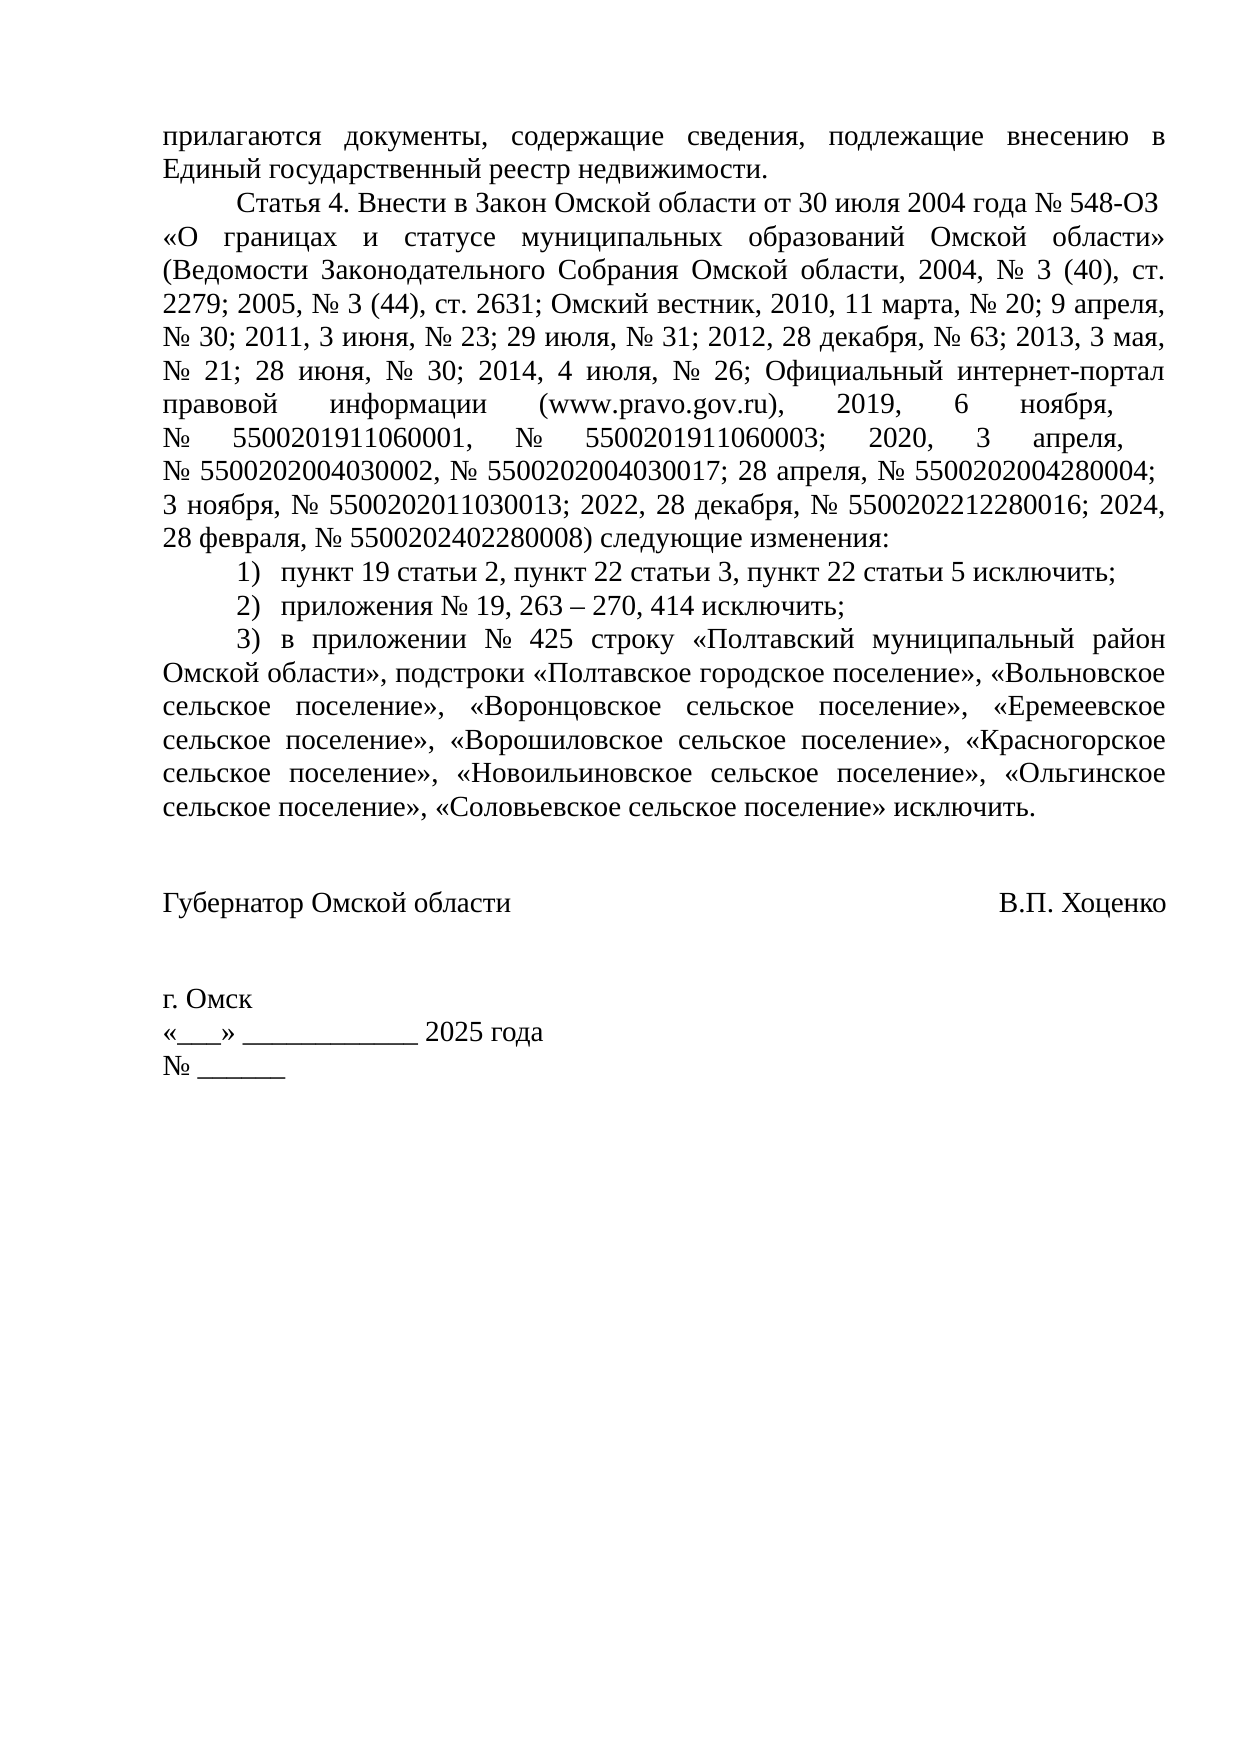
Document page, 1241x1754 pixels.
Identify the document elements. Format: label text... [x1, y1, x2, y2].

text г. Омск [162, 981, 1166, 1014]
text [162, 118, 1166, 185]
list в приложении № 425 строку «Полтавский муниципальный район Омской области», подстроки «Полтавское городское поселение», «Вольновское сельское поселение», «Воронцовское сельское поселение», «Еремеевское сельское поселение», «Ворошиловское сельское поселение», «Красногорское сельское поселение», «Новоильиновское сельское поселение», «Ольгинское сельское поселение», «Соловьевское сельское поселение» исключить. [162, 621, 1166, 822]
text «___» ____________ 2025 года [162, 1014, 1166, 1048]
list пункт 19 статьи 2, пункт 22 статьи 3, пункт 22 статьи 5 исключить; [162, 554, 1166, 588]
text Губернатор Омской области В.П. Хоценко [162, 885, 1166, 947]
list приложения № 19, 263 – 270, 414 исключить; [162, 588, 1166, 621]
text № ______ [162, 1048, 1166, 1082]
text Статья 4. Внести в Закон Омской области от 30 июля 2004 года № 548-ОЗ «О границах и статусе муниципальных образований Омской области» (Ведомости Законодательного Собрания Омской области, 2004, № 3 (40), ст. 2279; 2005, № 3 (44), ст. 2631; Омский вестник, 2010, 11 марта, № 20; 9 апреля, № 30; 2011, 3 июня, № 23; 29 июля, № 31; 2012, 28 декабря, № 63; 2013, 3 мая, № 21; 28 июня, № 30; 2014, 4 июля, № 26; Официальный интернет-портал правовой информации (www.pravo.gov.ru), 2019, 6 ноября, № 5500201911060001, № 5500201911060003; 2020, 3 апреля, № 5500202004030002, № 5500202004030017; 28 апреля, № 5500202004280004; 3 ноября, № 5500202011030013; 2022, 28 декабря, № 5500202212280016; 2024, 28 февраля, № 5500202402280008) следующие изменения: [162, 185, 1166, 554]
